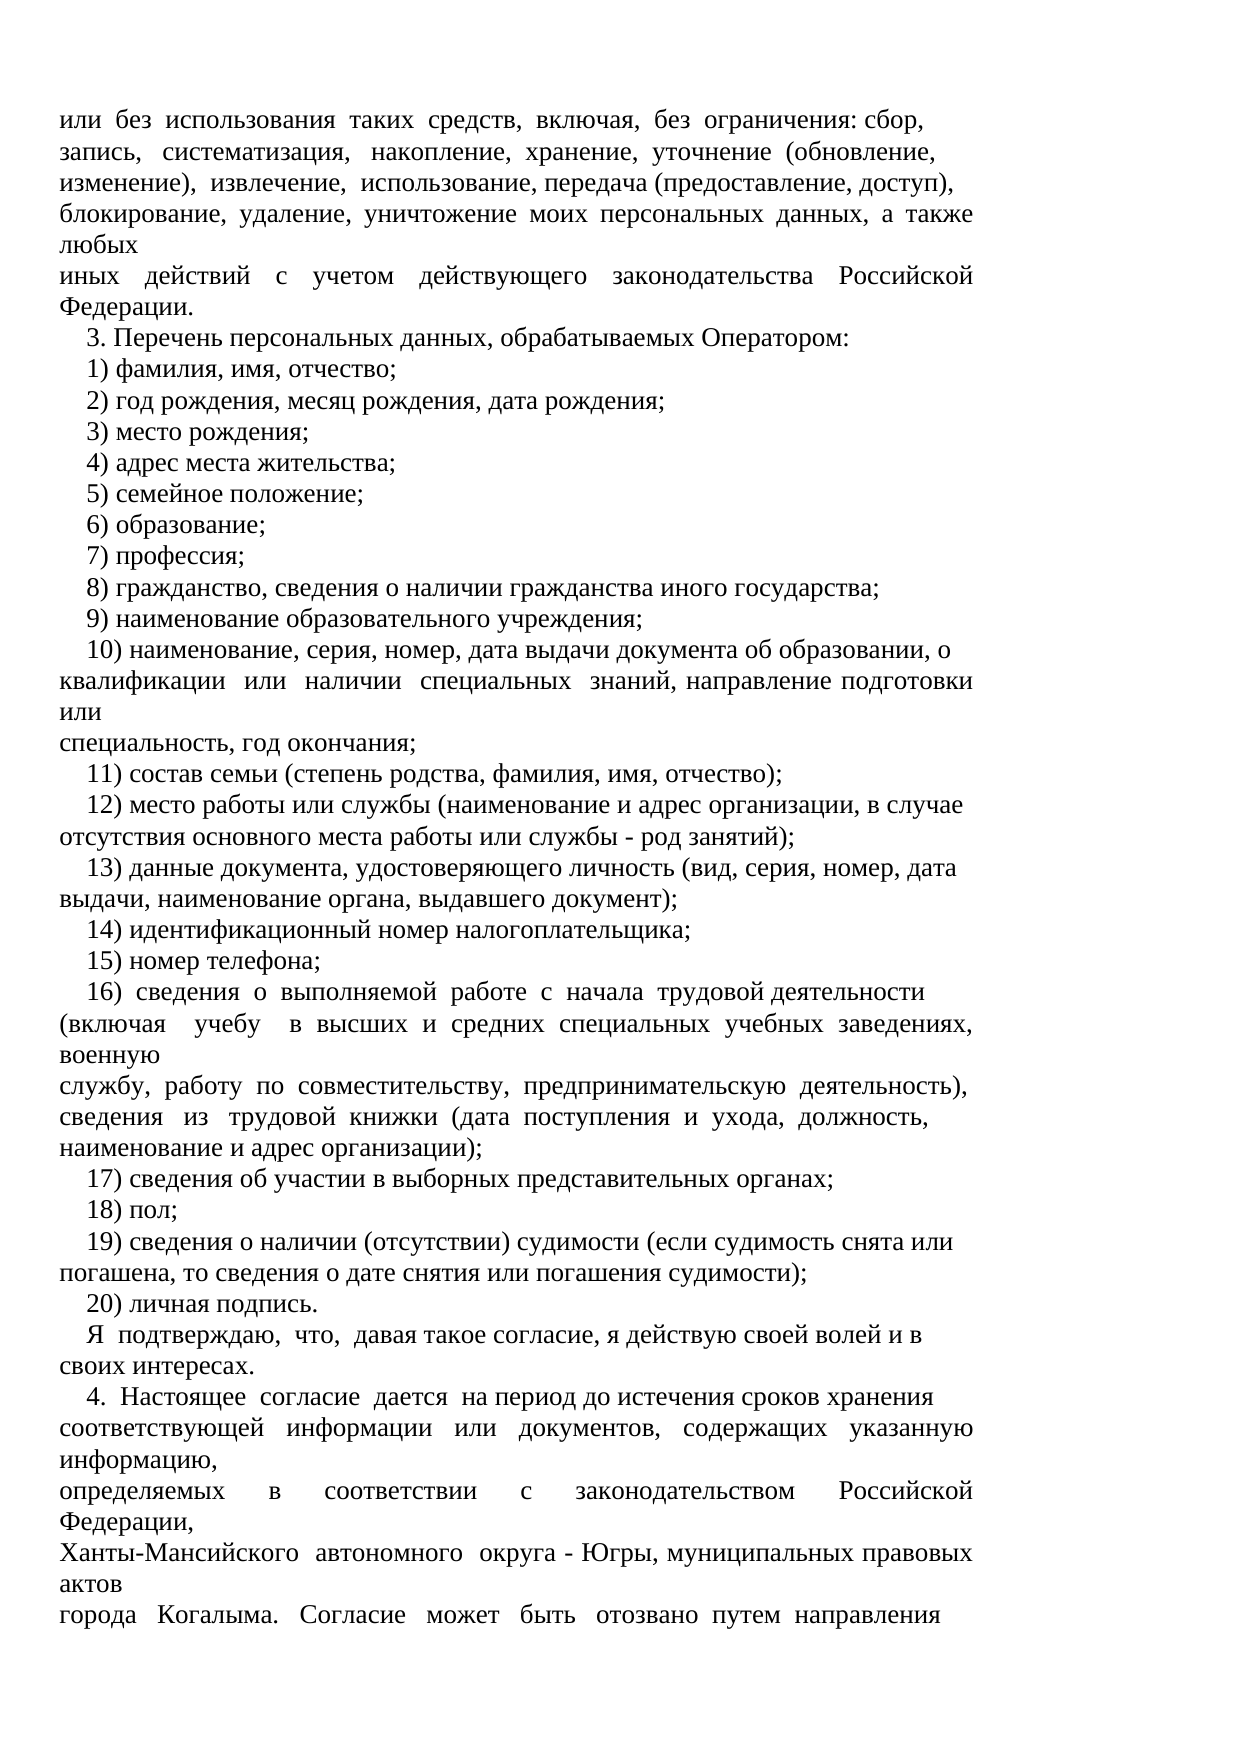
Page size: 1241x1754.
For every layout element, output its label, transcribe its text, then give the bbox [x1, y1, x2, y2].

text 4. Настоящее согласие дается на период до истечения сроков хранения [59, 1380, 974, 1412]
text 9) наименование образовательного учреждения; [59, 602, 974, 633]
text специальность, год окончания; [59, 726, 974, 757]
text 3) место рождения; [59, 415, 974, 446]
text 13) данные документа, удостоверяющего личность (вид, серия, номер, дата [59, 851, 974, 882]
text 20) личная подпись. [59, 1287, 974, 1318]
text 3. Перечень персональных данных, обрабатываемых Оператором: [59, 321, 974, 353]
text 8) гражданство, сведения о наличии гражданства иного государства; [59, 571, 974, 602]
text города Когалыма. Согласие может быть отозвано путем направления [59, 1598, 974, 1629]
text Я подтверждаю, что, давая такое согласие, я действую своей волей и в [59, 1318, 974, 1349]
text своих интересах. [59, 1349, 974, 1380]
text сведения из трудовой книжки (дата поступления и ухода, должность, [59, 1100, 974, 1131]
text службу, работу по совместительству, предпринимательскую деятельность), [59, 1069, 974, 1100]
text 14) идентификационный номер налогоплательщика; [59, 913, 974, 944]
text блокирование, удаление, уничтожение моих персональных данных, а также любых [59, 197, 974, 259]
text или без использования таких средств, включая, без ограничения: сбор, [59, 103, 974, 134]
text соответствующей информации или документов, содержащих указанную информацию, [59, 1412, 974, 1474]
text 1) фамилия, имя, отчество; [59, 353, 974, 384]
text 7) профессия; [59, 539, 974, 571]
text 2) год рождения, месяц рождения, дата рождения; [59, 384, 974, 415]
text отсутствия основного места работы или службы - род занятий); [59, 820, 974, 851]
text 19) сведения о наличии (отсутствии) судимости (если судимость снята или [59, 1225, 974, 1256]
text 10) наименование, серия, номер, дата выдачи документа об образовании, о [59, 633, 974, 664]
text выдачи, наименование органа, выдавшего документ); [59, 882, 974, 913]
text 16) сведения о выполняемой работе с начала трудовой деятельности [59, 976, 974, 1007]
text 15) номер телефона; [59, 944, 974, 976]
text (включая учебу в высших и средних специальных учебных заведениях, военную [59, 1007, 974, 1069]
text 6) образование; [59, 508, 974, 539]
text изменение), извлечение, использование, передача (предоставление, доступ), [59, 166, 974, 197]
text 4) адрес места жительства; [59, 446, 974, 477]
text 18) пол; [59, 1193, 974, 1225]
text 5) семейное положение; [59, 477, 974, 508]
text запись, систематизация, накопление, хранение, уточнение (обновление, [59, 134, 974, 166]
text квалификации или наличии специальных знаний, направление подготовки или [59, 664, 974, 726]
text 12) место работы или службы (наименование и адрес организации, в случае [59, 789, 974, 820]
text погашена, то сведения о дате снятия или погашения судимости); [59, 1256, 974, 1287]
text 17) сведения об участии в выборных представительных органах; [59, 1162, 974, 1193]
text определяемых в соответствии с законодательством Российской Федерации, [59, 1474, 974, 1536]
text иных действий с учетом действующего законодательства Российской Федерации. [59, 259, 974, 321]
text 11) состав семьи (степень родства, фамилия, имя, отчество); [59, 757, 974, 789]
text Ханты-Мансийского автономного округа - Югры, муниципальных правовых актов [59, 1536, 974, 1598]
text наименование и адрес организации); [59, 1131, 974, 1162]
